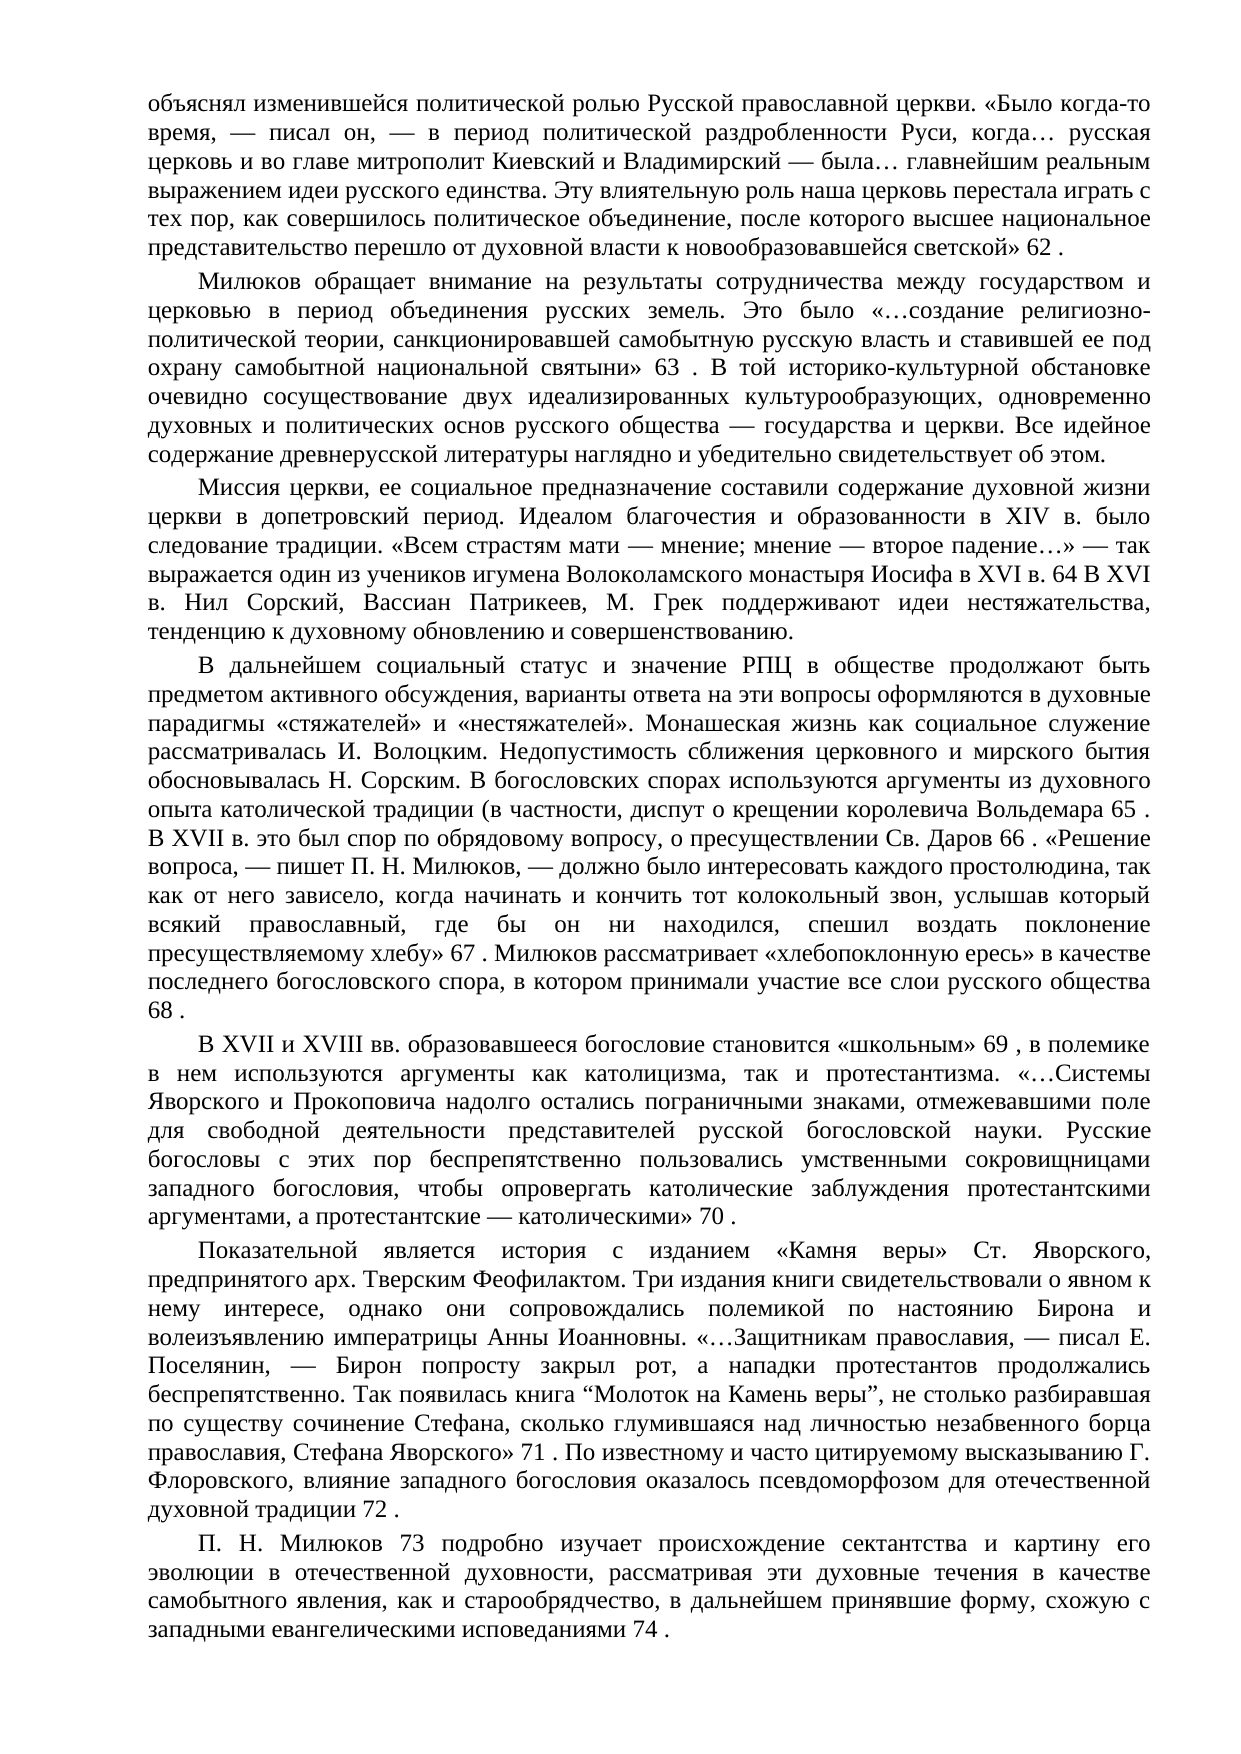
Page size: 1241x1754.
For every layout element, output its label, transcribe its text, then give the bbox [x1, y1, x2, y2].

text Миссия церкви, ее социальное предназначение составили содержание духовной жизни церкви в допетровский период. Идеалом благочестия и образованности в XIV в. было следование традиции. «Всем страстям мати — мнение; мнение — второе падение…» — так выражается один из учеников игумена Волоколамского монастыря Иосифа в XVI в. 64 В XVI в. Нил Сорский, Вассиан Патрикеев, М. Грек поддерживают идеи нестяжательства, тенденцию к духовному обновлению и совершенствованию. [148, 472, 1152, 645]
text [148, 88, 1152, 261]
text В XVII и XVIII вв. образовавшееся богословие становится «школьным» 69 , в полемике в нем используются аргументы как католицизма, так и протестантизма. «…Системы Яворского и Прокоповича надолго остались пограничными знаками, отмежевавшими поле для свободной деятельности представителей русской богословской науки. Русские богословы с этих пор беспрепятственно пользовались умственными сокровищницами западного богословия, чтобы опровергать католические заблуждения протестантскими аргументами, а протестантские — католическими» 70 . [148, 1029, 1152, 1230]
text Показательной является история с изданием «Камня веры» Ст. Яворского, предпринятого арх. Тверским Феофилактом. Три издания книги свидетельствовали о явном к нему интересе, однако они сопровождались полемикой по настоянию Бирона и волеизъявлению императрицы Анны Иоанновны. «…Защитникам православия, — писал Е. Поселянин, — Бирон попросту закрыл рот, а нападки протестантов продолжались беспрепятственно. Так появилась книга “Молоток на Камень веры”, не столько разбиравшая по существу сочинение Стефана, сколько глумившаяся над личностью незабвенного борца православия, Стефана Яворского» 71 . По известному и часто цитируемому высказыванию Г. Флоровского, влияние западного богословия оказалось псевдоморфозом для отечественной духовной традиции 72 . [148, 1235, 1152, 1523]
text П. Н. Милюков 73 подробно изучает происхождение сектантства и картину его эволюции в отечественной духовности, рассматривая эти духовные течения в качестве самобытного явления, как и старообрядчество, в дальнейшем принявшие форму, схожую с западными евангелическими исповеданиями 74 . [148, 1528, 1152, 1643]
text В дальнейшем социальный статус и значение РПЦ в обществе продолжают быть предметом активного обсуждения, варианты ответа на эти вопросы оформляются в духовные парадигмы «стяжателей» и «нестяжателей». Монашеская жизнь как социальное служение рассматривалась И. Волоцким. Недопустимость сближения церковного и мирского бытия обосновывалась Н. Сорским. В богословских спорах используются аргументы из духовного опыта католической традиции (в частности, диспут о крещении королевича Вольдемара 65 . В XVII в. это был спор по обрядовому вопросу, о пресуществлении Св. Даров 66 . «Решение вопроса, — пишет П. Н. Милюков, — должно было интересовать каждого простолюдина, так как от него зависело, когда начинать и кончить тот колокольный звон, услышав который всякий православный, где бы он ни находился, спешил воздать поклонение пресуществляемому хлебу» 67 . Милюков рассматривает «хлебопоклонную ересь» в качестве последнего богословского спора, в котором принимали участие все слои русского общества 68 . [148, 650, 1152, 1024]
text Милюков обращает внимание на результаты сотрудничества между государством и церковью в период объединения русских земель. Это было «…создание религиозно-политической теории, санкционировавшей самобытную русскую власть и ставившей ее под охрану самобытной национальной святыни» 63 . В той историко-культурной обстановке очевидно сосуществование двух идеализированных культурообразующих, одновременно духовных и политических основ русского общества — государства и церкви. Все идейное содержание древнерусской литературы наглядно и убедительно свидетельствует об этом. [148, 266, 1152, 467]
